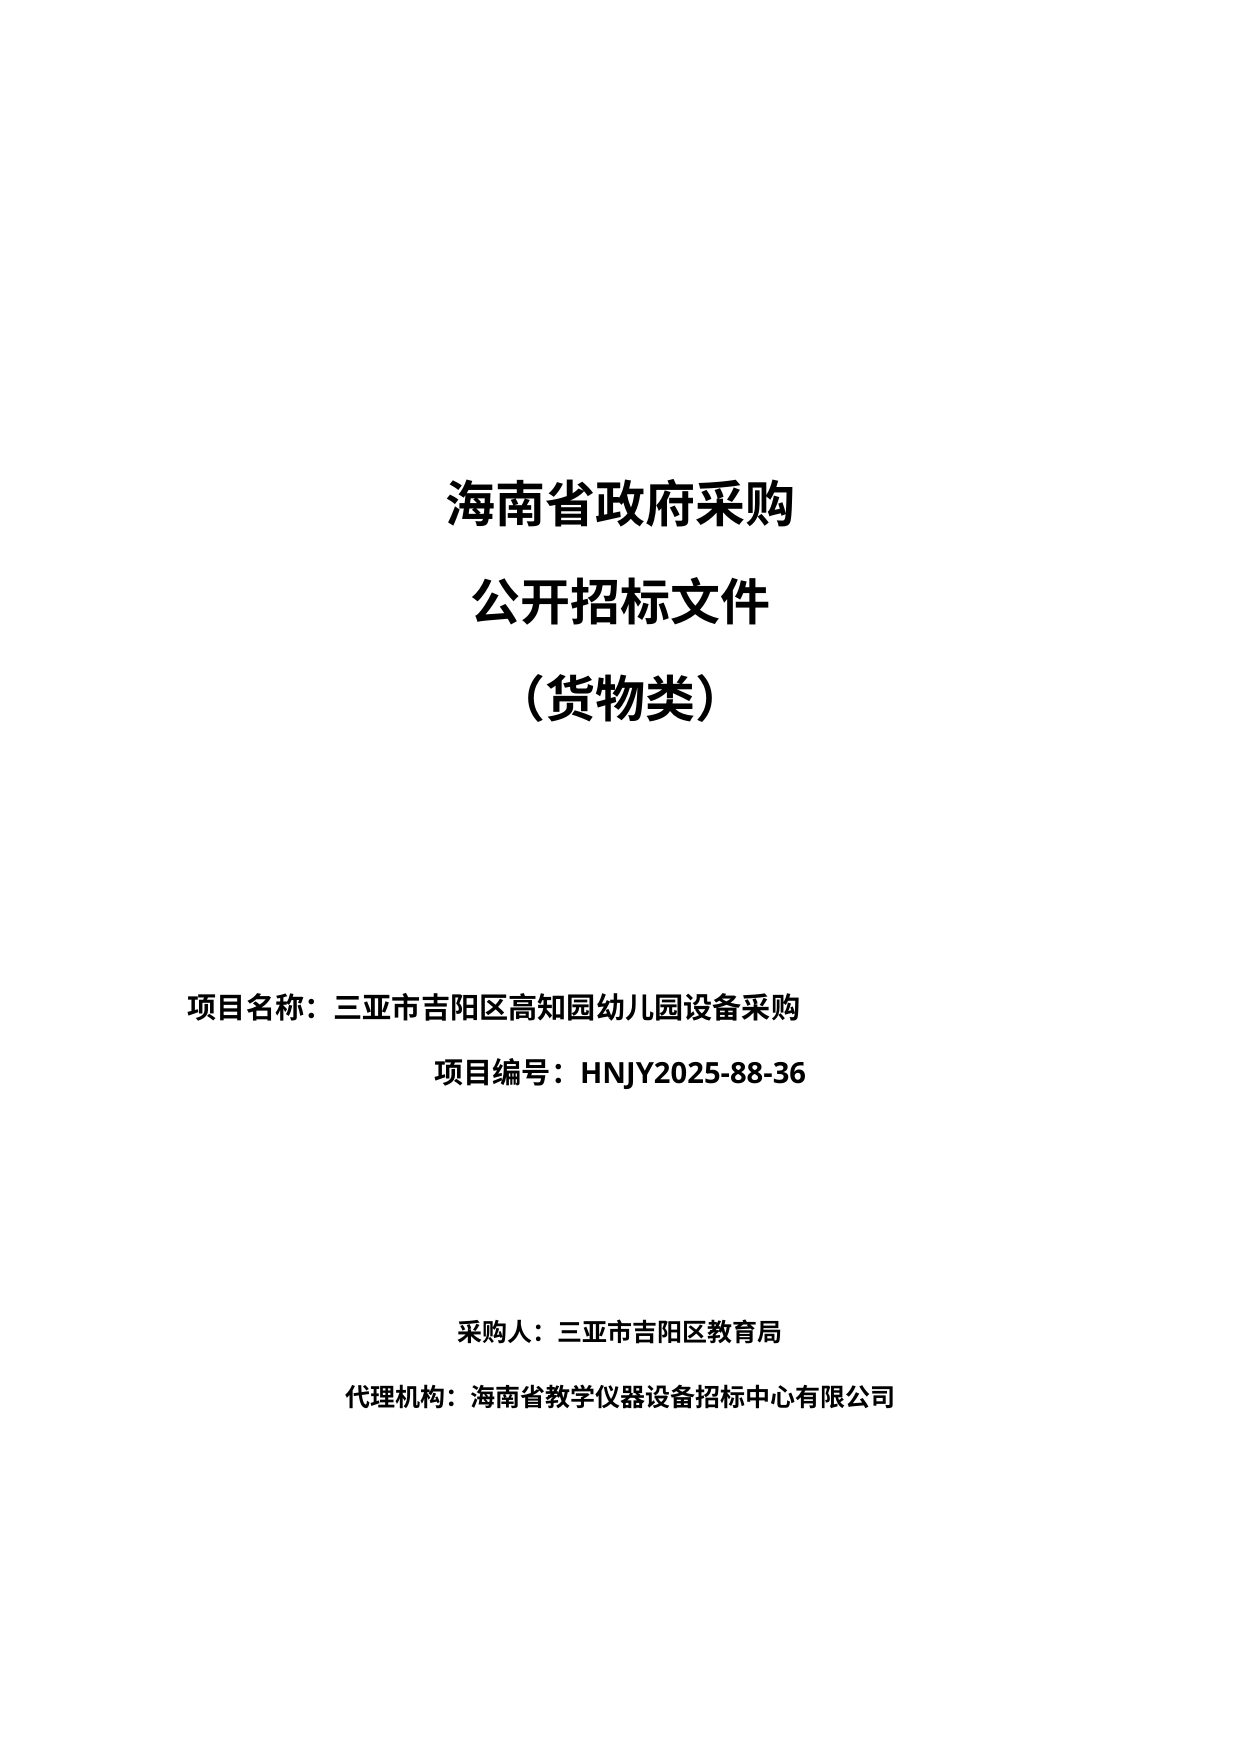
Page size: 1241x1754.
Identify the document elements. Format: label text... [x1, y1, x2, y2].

text （货物类） [187, 649, 1053, 747]
text 项目名称：三亚市吉阳区高知园幼儿园设备采购 [187, 974, 1053, 1039]
text 海南省政府采购 [187, 454, 1053, 552]
text 公开招标文件 [187, 552, 1053, 649]
text 代理机构：海南省教学仪器设备招标中心有限公司 [187, 1364, 1053, 1429]
text 项目编号：HNJY2025-88-36 [187, 1039, 1053, 1104]
text 采购人：三亚市吉阳区教育局 [187, 1299, 1053, 1364]
